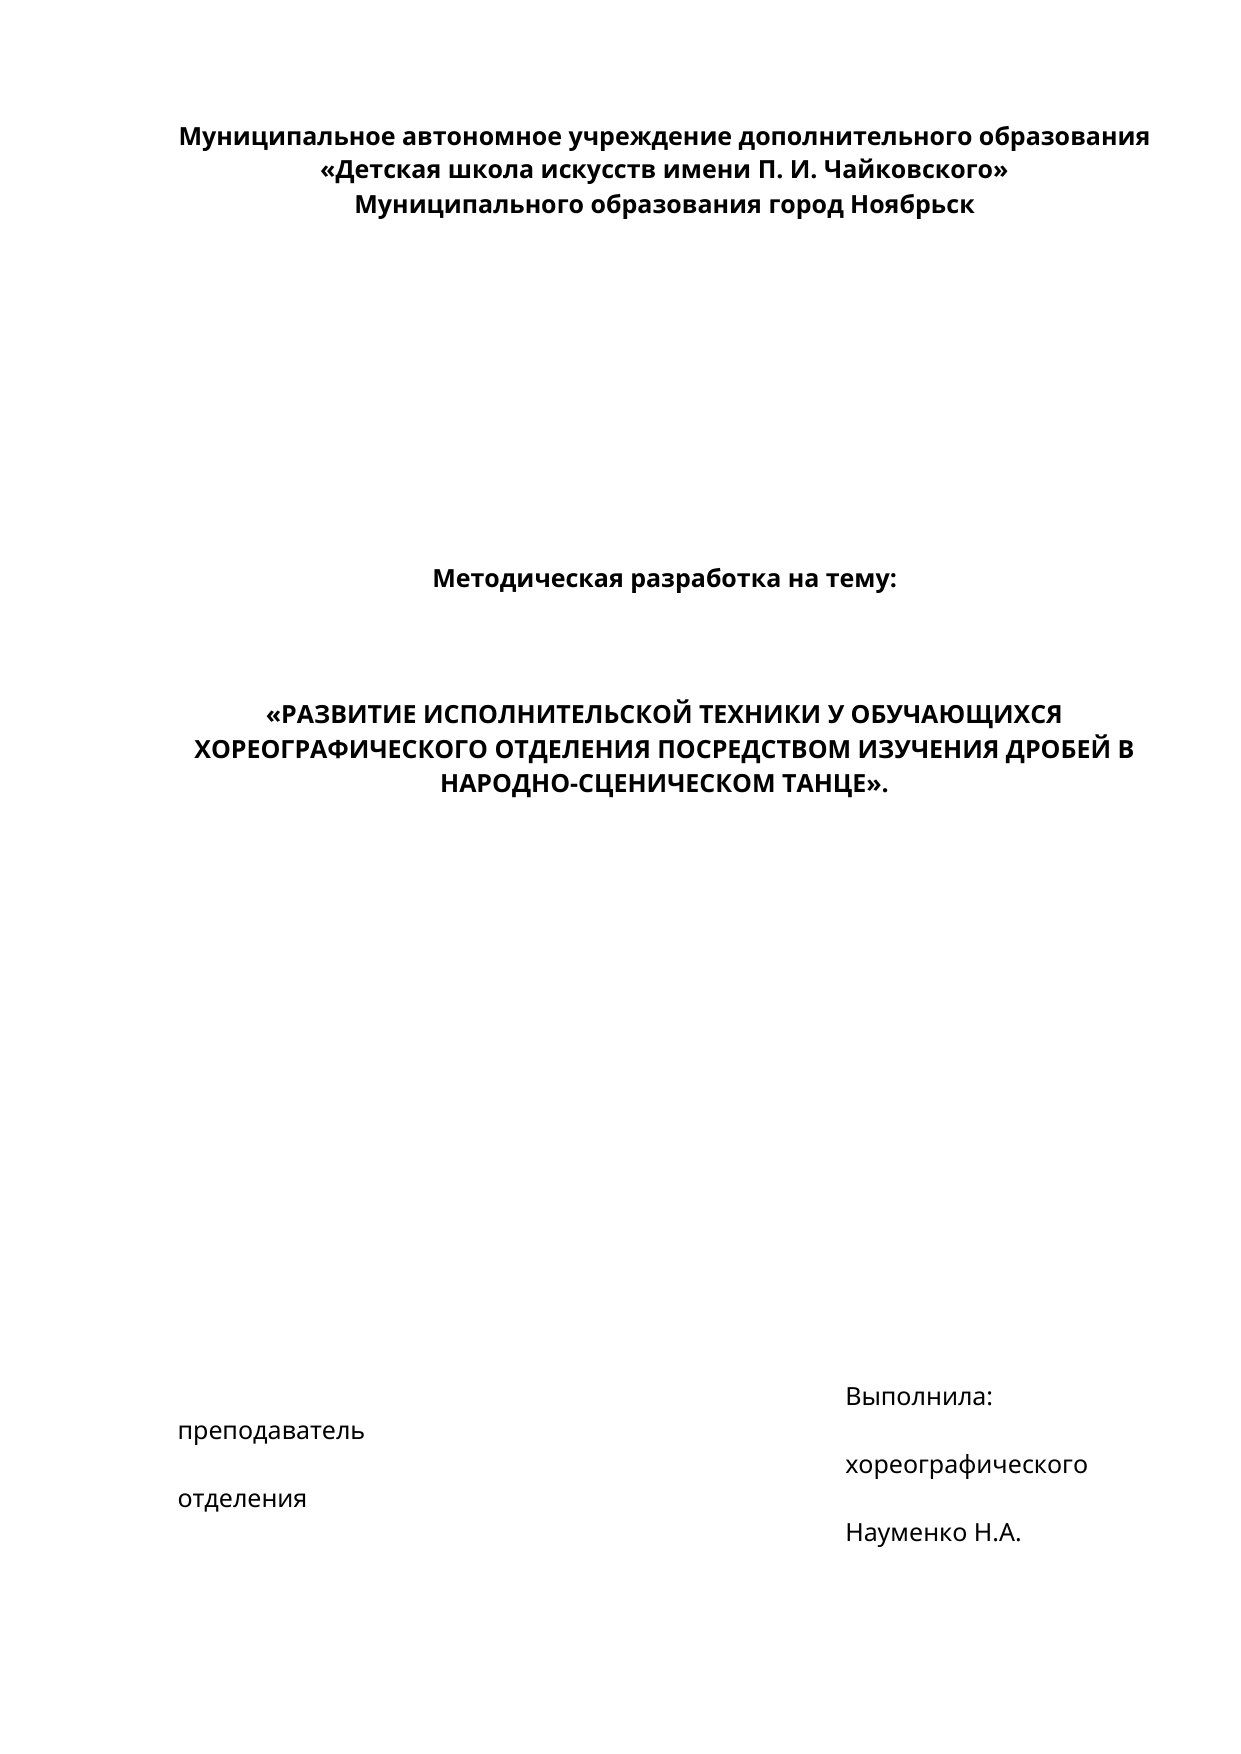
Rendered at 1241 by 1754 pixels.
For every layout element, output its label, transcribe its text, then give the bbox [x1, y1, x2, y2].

text Муниципальное автономное учреждение дополнительного образования [177, 118, 1152, 152]
text хореографического отделения [177, 1447, 1152, 1515]
text Выполнила: преподаватель [177, 1378, 1152, 1447]
text «Детская школа искусств имени П. И. Чайковского» [177, 152, 1152, 186]
text Методическая разработка на тему: [177, 561, 1152, 595]
text Муниципального образования город Ноябрьск [177, 186, 1152, 220]
text «РАЗВИТИЕ ИСПОЛНИТЕЛЬСКОЙ ТЕХНИКИ У ОБУЧАЮЩИХСЯ ХОРЕОГРАФИЧЕСКОГО ОТДЕЛЕНИЯ ПОСРЕДСТВОМ ИЗУЧЕНИЯ ДРОБЕЙ В НАРОДНО-СЦЕНИЧЕСКОМ ТАНЦЕ». [177, 697, 1152, 799]
text Науменко Н.А. [177, 1515, 1152, 1549]
